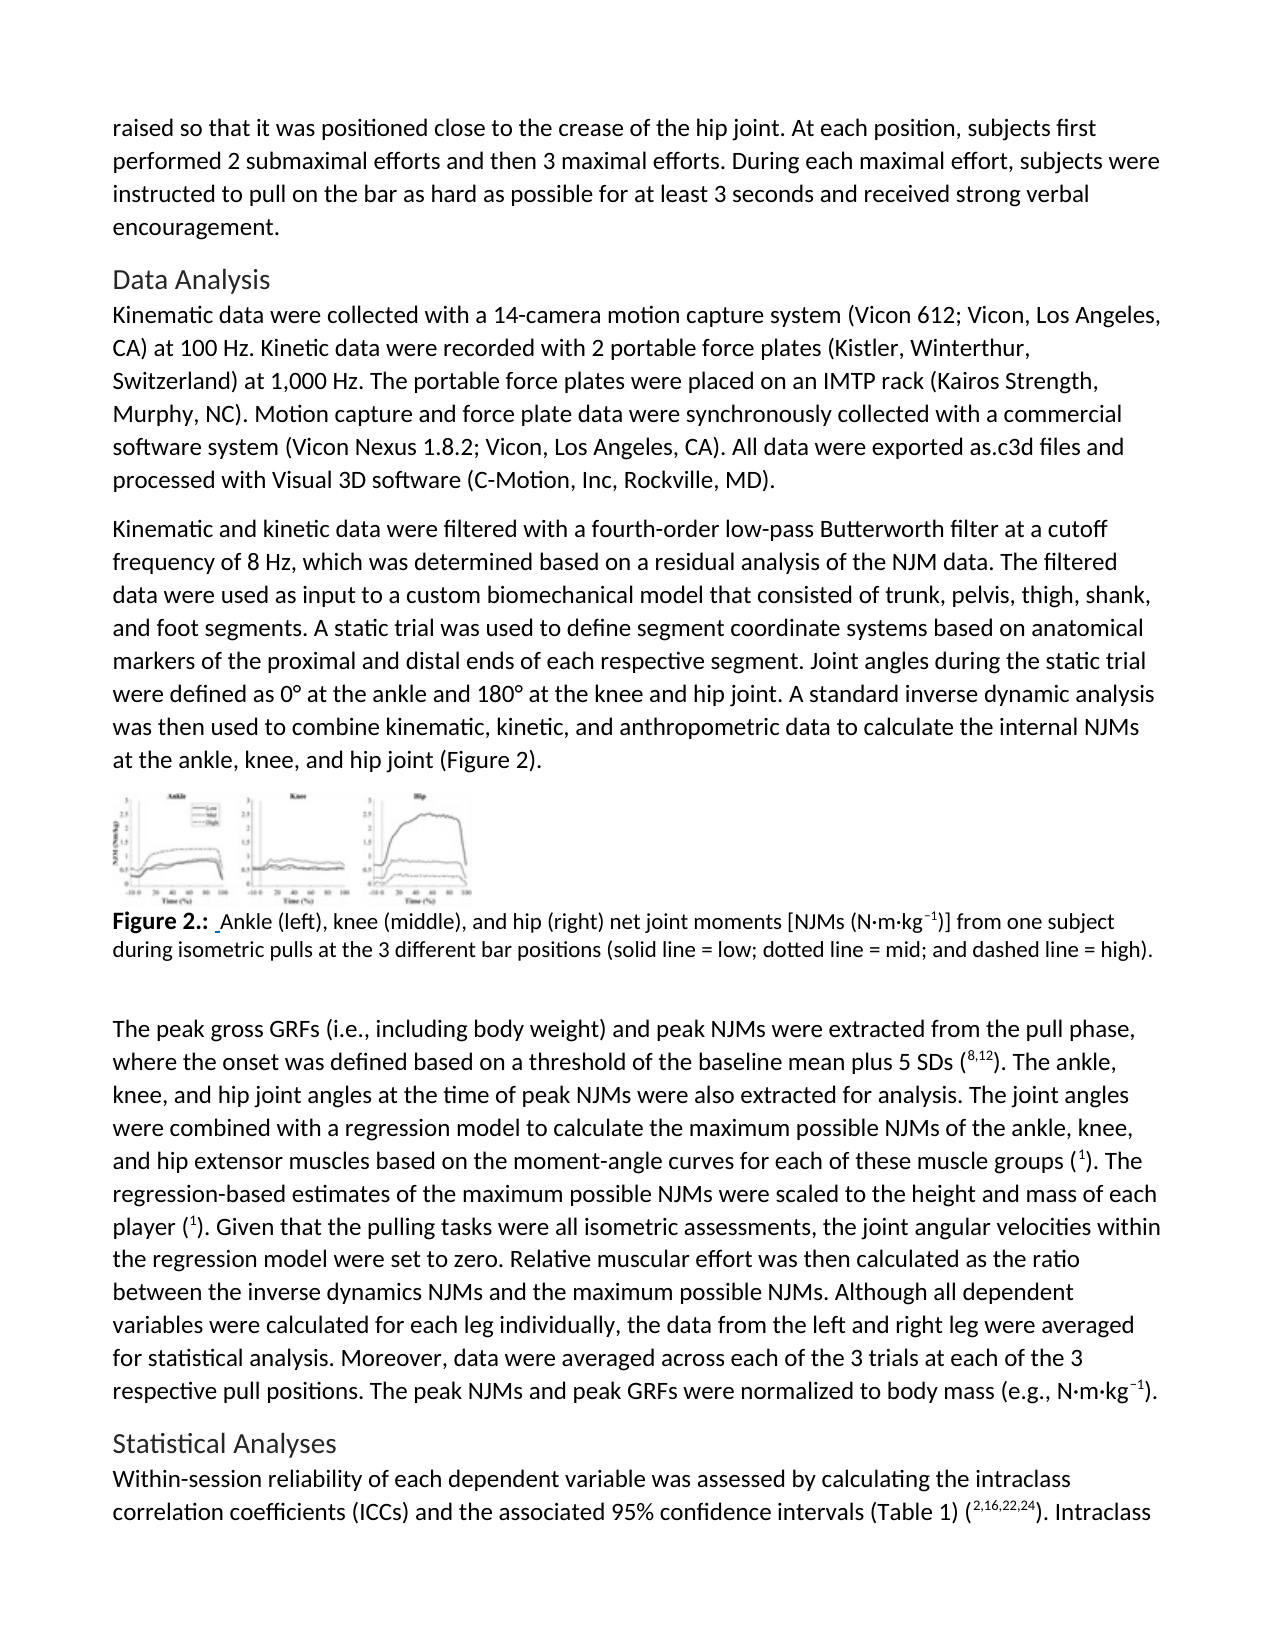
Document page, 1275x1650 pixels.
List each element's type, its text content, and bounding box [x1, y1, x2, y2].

subtitle Statistical Analyses [112, 1425, 1162, 1461]
text The peak gross GRFs (i.e., including body weight) and peak NJMs were extracted from the pull phase, where the onset was defined based on a threshold of the baseline mean plus 5 SDs (8,12). The ankle, knee, and hip joint angles at the time of peak NJMs were also extracted for analysis. The joint angles were combined with a regression model to calculate the maximum possible NJMs of the ankle, knee, and hip extensor muscles based on the moment-angle curves for each of these muscle groups (1). The regression-based estimates of the maximum possible NJMs were scaled to the height and mass of each player (1). Given that the pulling tasks were all isometric assessments, the joint angular velocities within the regression model were set to zero. Relative muscular effort was then calculated as the ratio between the inverse dynamics NJMs and the maximum possible NJMs. Although all dependent variables were calculated for each leg individually, the data from the left and right leg were averaged for statistical analysis. Moreover, data were averaged across each of the 3 trials at each of the 3 respective pull positions. The peak NJMs and peak GRFs were normalized to body mass (e.g., N·m·kg−1). [112, 1013, 1162, 1406]
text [112, 112, 1162, 242]
subtitle Data Analysis [112, 261, 1162, 296]
text Kinematic data were collected with a 14-camera motion capture system (Vicon 612; Vicon, Los Angeles, CA) at 100 Hz. Kinetic data were recorded with 2 portable force plates (Kistler, Winterthur, Switzerland) at 1,000 Hz. The portable force plates were placed on an IMTP rack (Kairos Strength, Murphy, NC). Motion capture and force plate data were synchronously collected with a commercial software system (Vicon Nexus 1.8.2; Vicon, Los Angeles, CA). All data were exported as.c3d files and processed with Visual 3D software (C-Motion, Inc, Rockville, MD). [112, 299, 1162, 494]
text Figure 2.: Ankle (left), knee (middle), and hip (right) net joint moments [NJMs (N·m·kg−1)] from one subject during isometric pulls at the 3 different bar positions (solid line = low; dotted line = mid; and dashed line = high). [112, 905, 1162, 964]
picture [112, 793, 472, 906]
text Kinematic and kinetic data were filtered with a fourth-order low-pass Butterworth filter at a cutoff frequency of 8 Hz, which was determined based on a residual analysis of the NJM data. The filtered data were used as input to a custom biomechanical model that consisted of trunk, pelvis, thigh, shank, and foot segments. A static trial was used to define segment coordinate systems based on anatomical markers of the proximal and distal ends of each respective segment. Joint angles during the static trial were defined as 0° at the ankle and 180° at the knee and hip joint. A standard inverse dynamic analysis was then used to combine kinematic, kinetic, and anthropometric data to calculate the internal NJMs at the ankle, knee, and hip joint (Figure 2). [112, 513, 1162, 774]
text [112, 1463, 1162, 1527]
